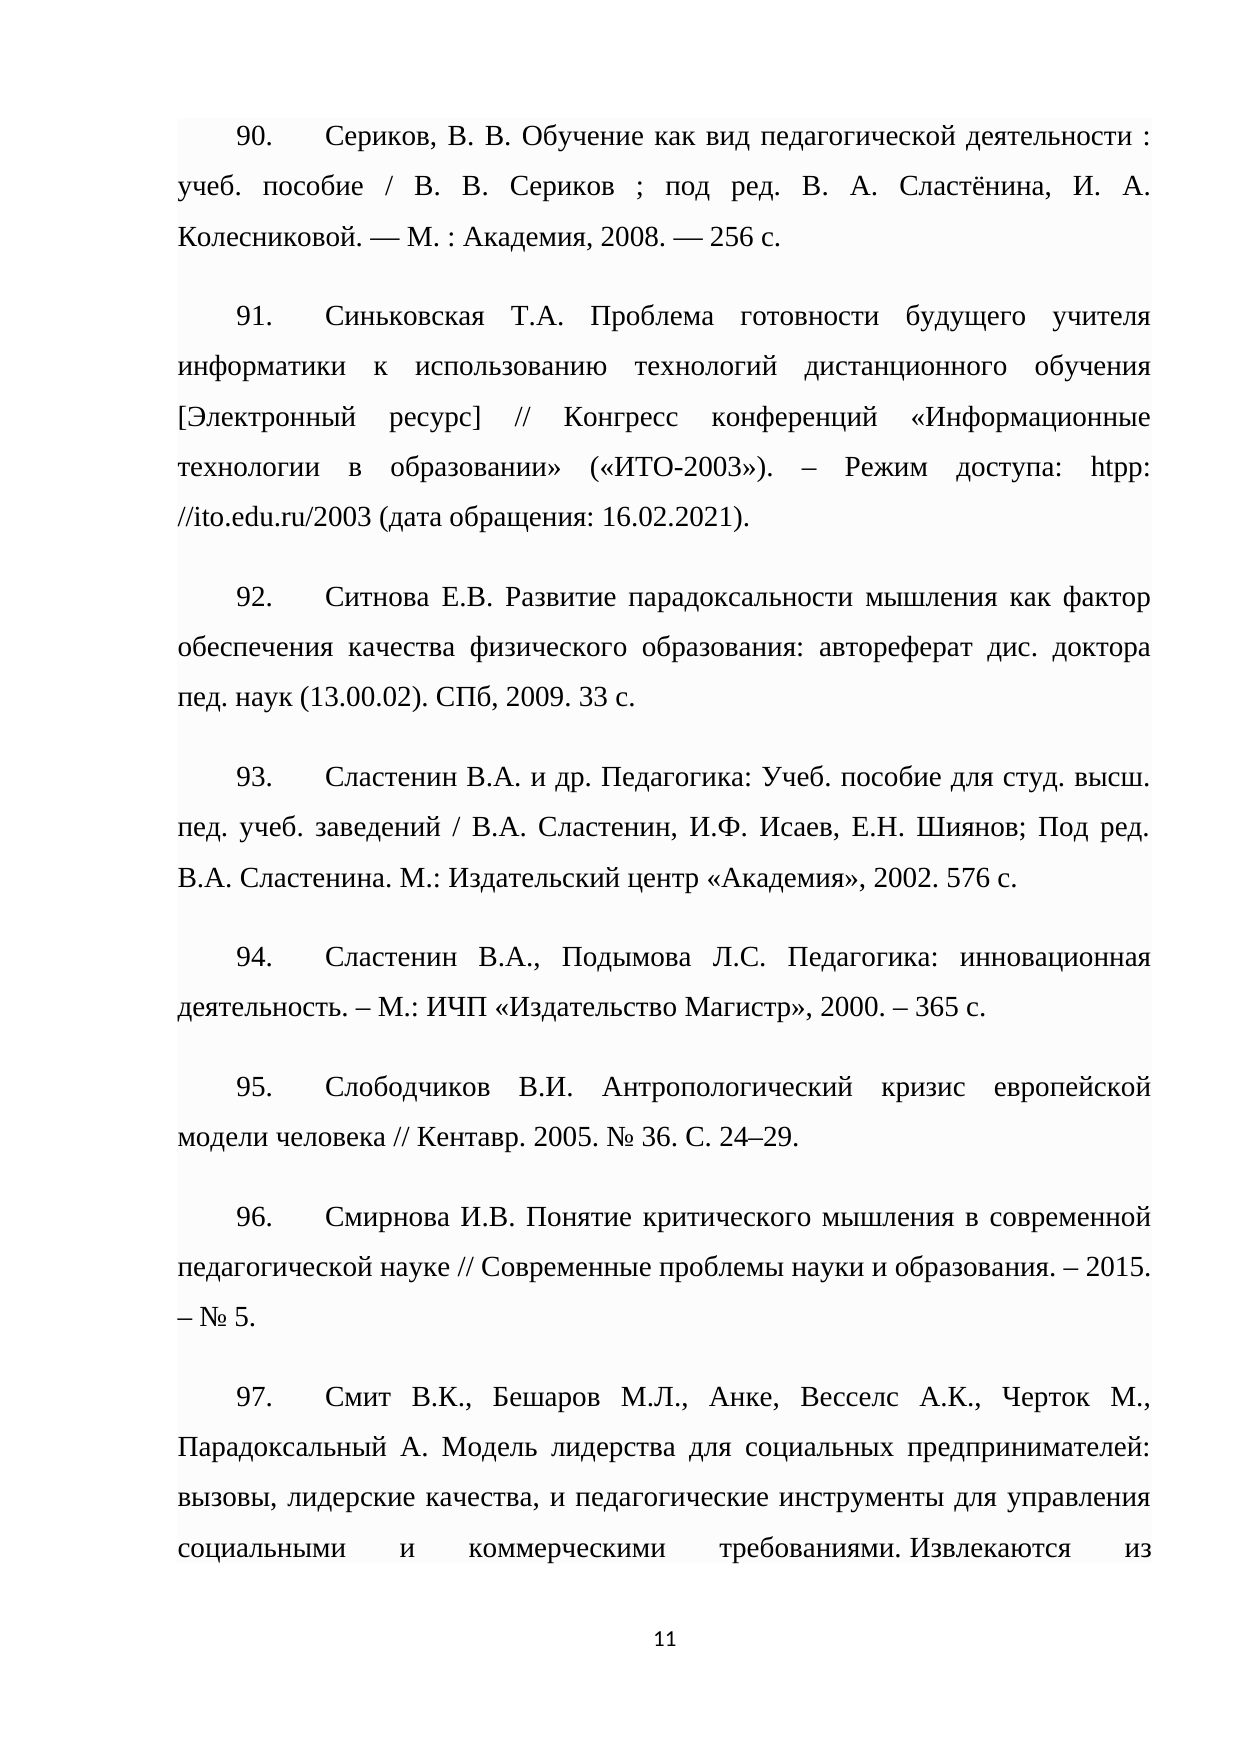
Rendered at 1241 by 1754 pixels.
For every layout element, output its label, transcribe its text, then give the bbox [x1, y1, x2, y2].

list Сластенин В.А., Подымова Л.С. Педагогика: инновационная деятельность. – М.: ИЧП «Издательство Магистр», 2000. – 365 с. [177, 939, 1152, 1023]
list Синьковская Т.А. Проблема готовности будущего учителя информатики к использованию технологий дистанционного обучения [Электронный ресурс] // Конгресс конференций «Информационные технологии в образовании» («ИТО-2003»). – Режим доступа: htpp: //ito.edu.ru/2003 (дата обращения: 16.02.2021). [177, 298, 1152, 533]
list Сластенин В.А. и др. Педагогика: Учеб. пособие для студ. высш. пед. учеб. заведений / В.А. Сластенин, И.Ф. Исаев, Е.Н. Шиянов; Под ред. В.А. Сластенина. М.: Издательский центр «Академия», 2002. 576 с. [177, 759, 1152, 893]
list Смирнова И.В. Понятие критического мышления в современной педагогической науке // Современные проблемы науки и образования. – 2015. – № 5. [177, 1199, 1152, 1333]
list Сериков, В. В. Обучение как вид педагогической деятельности : учеб. пособие / В. В. Сериков ; под ред. В. А. Сластёнина, И. А. Колесниковой. — М. : Академия, 2008. — 256 с. [177, 118, 1152, 252]
list Слободчиков В.И. Антропологический кризис европейской модели человека // Кентавр. 2005. № 36. С. 24–29. [177, 1069, 1152, 1153]
list Ситнова Е.В. Развитие парадоксальности мышления как фактор обеспечения качества физического образования: автореферат дис. доктора пед. наук (13.00.02). СПб, 2009. 33 с. [177, 579, 1152, 713]
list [177, 1379, 1152, 1563]
